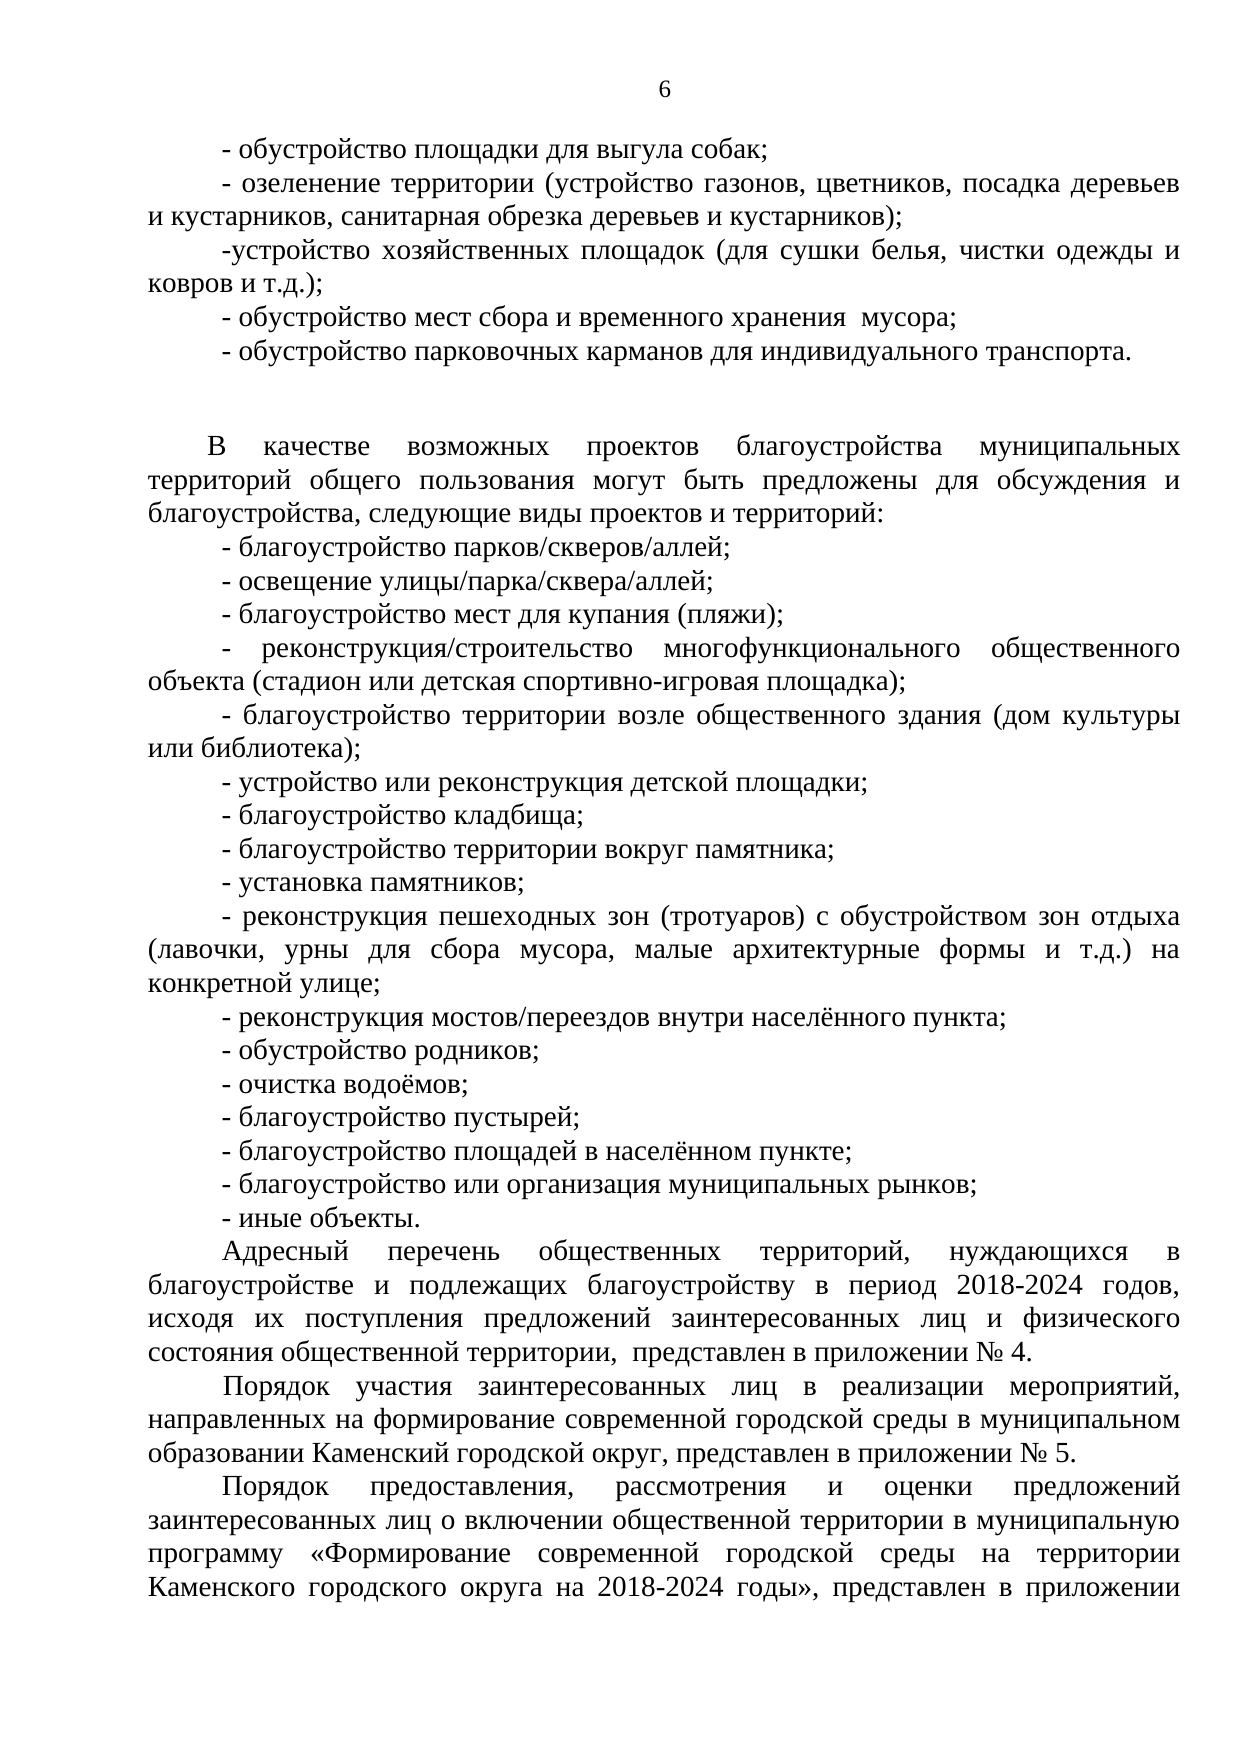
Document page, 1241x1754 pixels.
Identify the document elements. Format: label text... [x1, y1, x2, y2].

text - благоустройство мест для купания (пляжи); [148, 596, 1181, 630]
text - благоустройство пустырей; [148, 1099, 1181, 1133]
text - установка памятников; [148, 864, 1181, 898]
text - благоустройство кладбища; [148, 797, 1181, 831]
text - очистка водоёмов; [148, 1066, 1181, 1099]
text - озеленение территории (устройство газонов, цветников, посадка деревьев и кустарников, санитарная обрезка деревьев и кустарников); [148, 165, 1181, 232]
text - обустройство парковочных карманов для индивидуального транспорта. [148, 333, 1181, 366]
text - освещение улицы/парка/сквера/аллей; [148, 563, 1181, 596]
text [148, 1468, 1181, 1602]
text -устройство хозяйственных площадок (для сушки белья, чистки одежды и ковров и т.д.); [148, 232, 1181, 299]
text - благоустройство или организация муниципальных рынков; [148, 1166, 1181, 1200]
text Адресный перечень общественных территорий, нуждающихся в благоустройстве и подлежащих благоустройству в период 2018-2024 годов, исходя их поступления предложений заинтересованных лиц и физического состояния общественной территории, представлен в приложении № 4. [148, 1233, 1181, 1368]
text В качестве возможных проектов благоустройства муниципальных территорий общего пользования могут быть предложены для обсуждения и благоустройства, следующие виды проектов и территорий: [148, 428, 1181, 529]
text - иные объекты. [148, 1200, 1181, 1233]
text - реконструкция/строительство многофункционального общественного объекта (стадион или детская спортивно-игровая площадка); [148, 630, 1181, 697]
text - устройство или реконструкция детской площадки; [148, 764, 1181, 797]
text Порядок участия заинтересованных лиц в реализации мероприятий, направленных на формирование современной городской среды в муниципальном образовании Каменский городской округ, представлен в приложении № 5. [148, 1368, 1181, 1468]
text - благоустройство территории вокруг памятника; [148, 831, 1181, 864]
text - реконструкция пешеходных зон (тротуаров) с обустройством зон отдыха (лавочки, урны для сбора мусора, малые архитектурные формы и т.д.) на конкретной улице; [148, 898, 1181, 999]
text - благоустройство территории возле общественного здания (дом культуры или библиотека); [148, 697, 1181, 764]
text - обустройство площадки для выгула собак; [148, 131, 1181, 165]
text - обустройство мест сбора и временного хранения мусора; [148, 299, 1181, 333]
text - обустройство родников; [148, 1032, 1181, 1066]
text - благоустройство площадей в населённом пункте; [148, 1133, 1181, 1166]
text - реконструкция мостов/переездов внутри населённого пункта; [148, 999, 1181, 1032]
text - благоустройство парков/скверов/аллей; [148, 529, 1181, 563]
